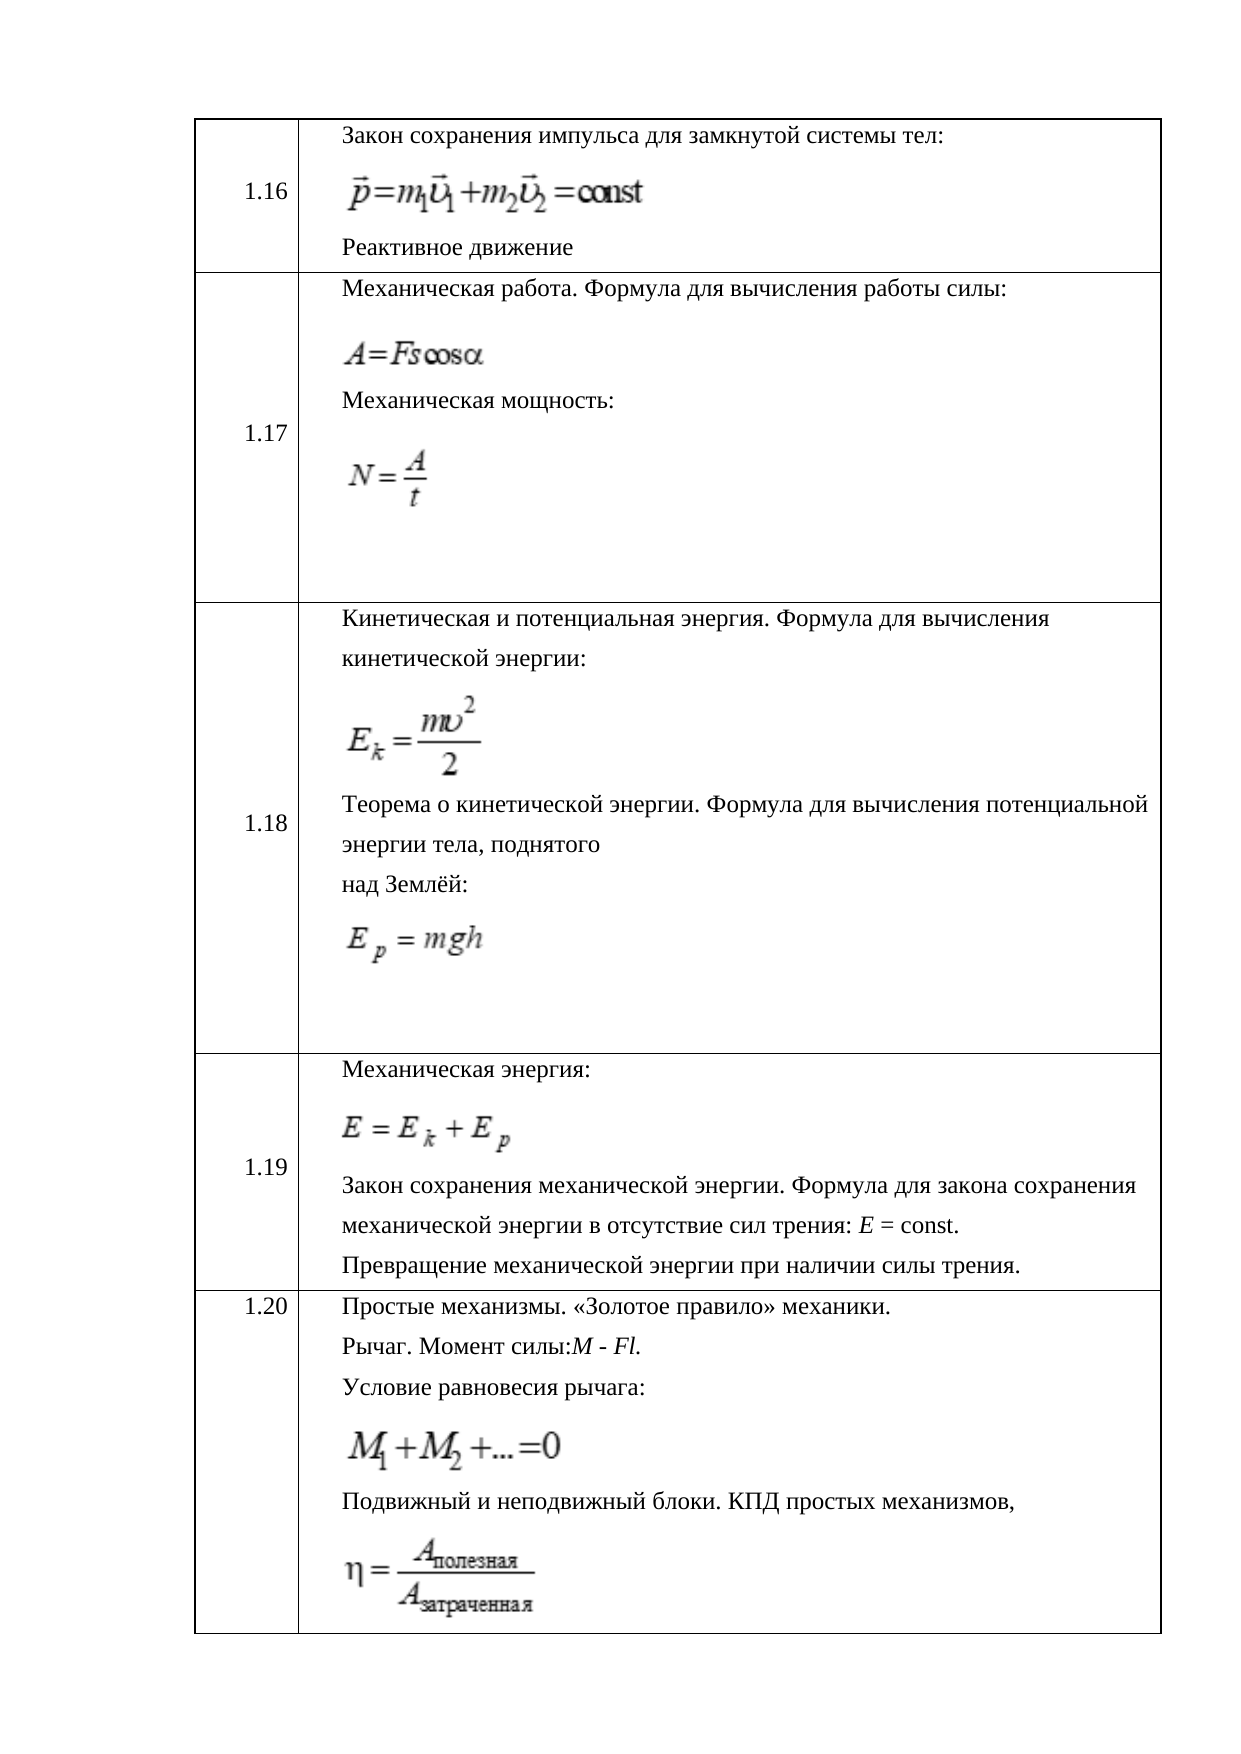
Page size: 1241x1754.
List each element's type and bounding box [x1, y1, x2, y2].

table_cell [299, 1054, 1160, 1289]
picture [341, 909, 508, 971]
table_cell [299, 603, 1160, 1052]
picture [341, 1411, 598, 1482]
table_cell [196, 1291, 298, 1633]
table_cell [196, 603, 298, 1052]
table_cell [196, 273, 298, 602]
picture [341, 425, 455, 520]
picture [341, 1094, 550, 1166]
picture [341, 313, 502, 382]
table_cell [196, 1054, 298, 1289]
picture [341, 1525, 558, 1629]
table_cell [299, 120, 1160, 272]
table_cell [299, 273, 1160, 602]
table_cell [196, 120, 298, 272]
picture [341, 159, 673, 228]
picture [341, 683, 504, 785]
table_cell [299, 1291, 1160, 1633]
